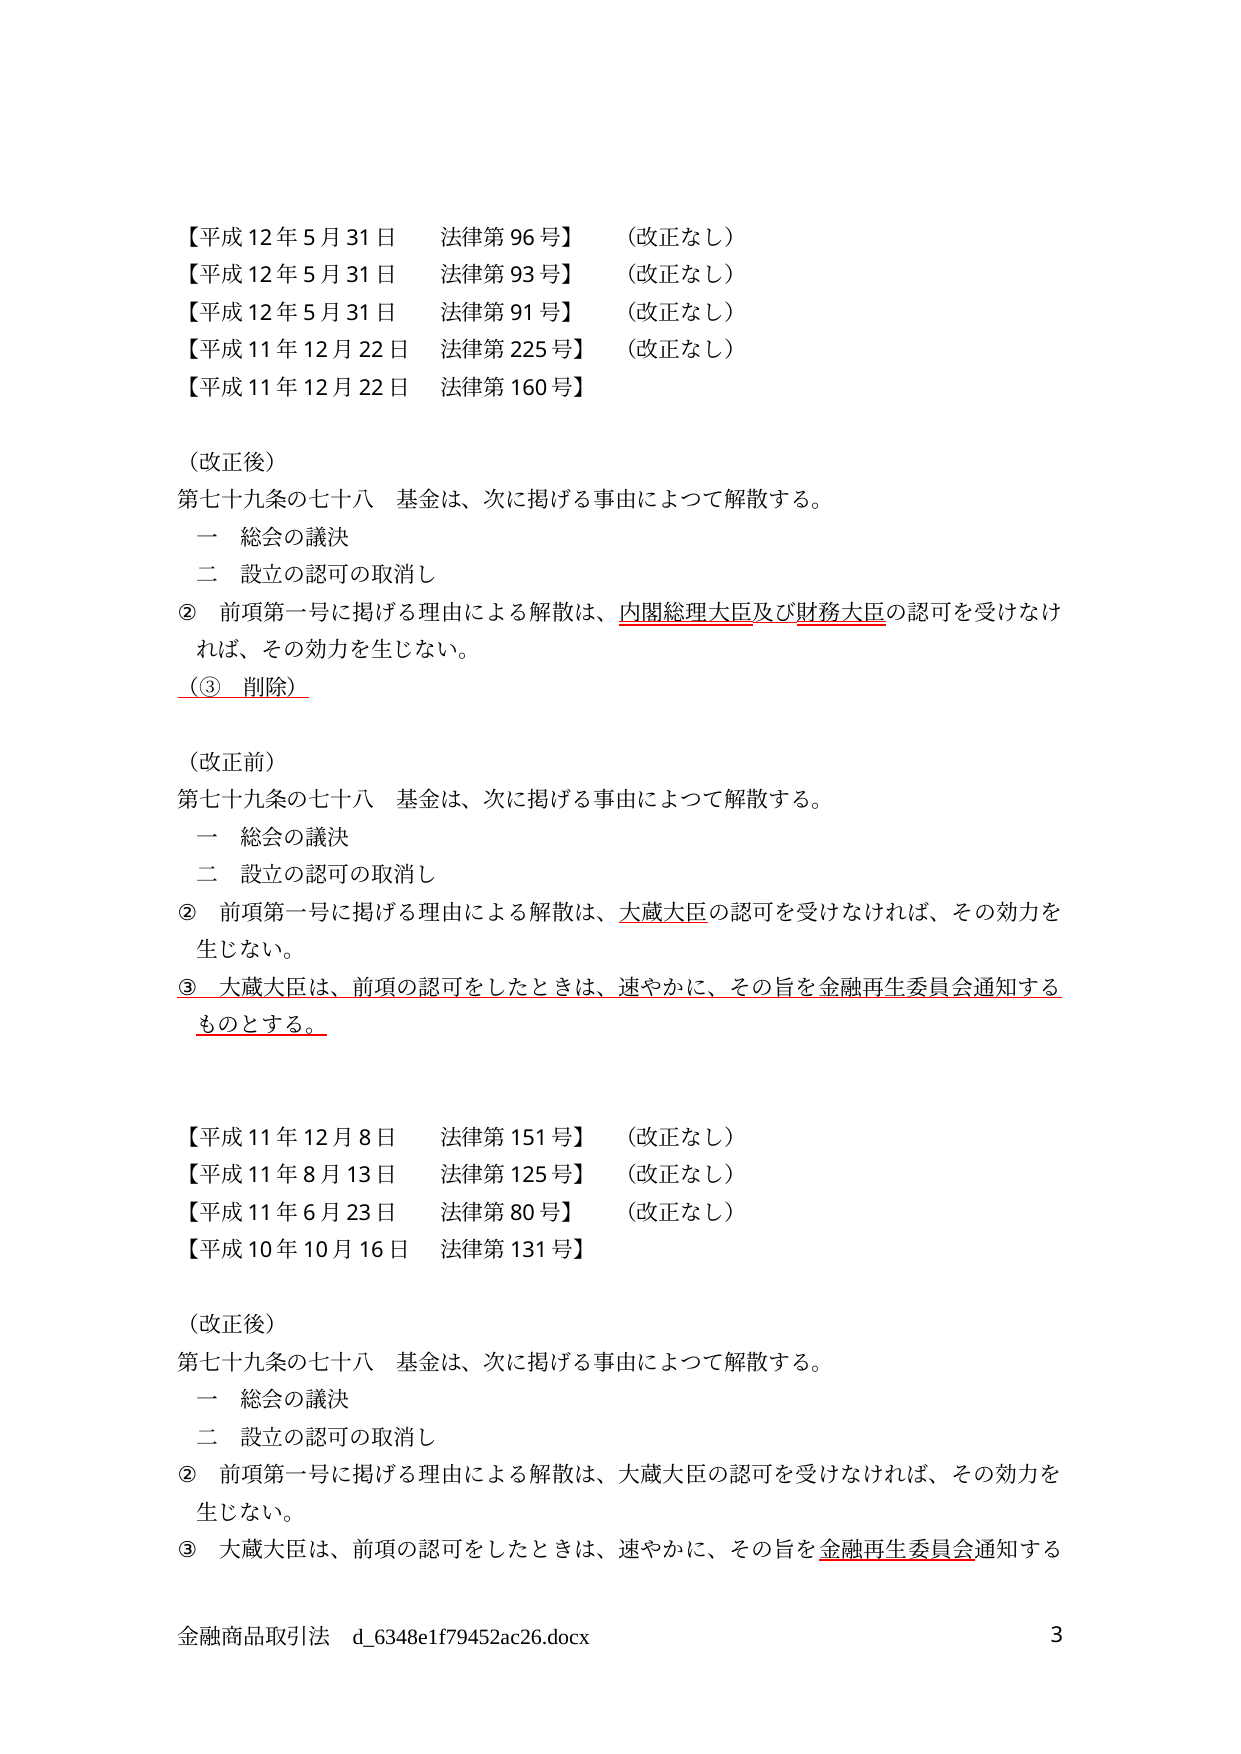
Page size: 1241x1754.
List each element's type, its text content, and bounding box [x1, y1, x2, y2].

text 二 設立の認可の取消し [196, 554, 1063, 592]
text （③ 削除） [177, 667, 1063, 704]
text 一 総会の議決 [196, 1379, 1063, 1417]
text 一 総会の議決 [196, 817, 1063, 854]
text 【平成11年6月23日 法律第80号】 （改正なし） [177, 1192, 1063, 1229]
text （改正後） [177, 442, 1063, 479]
text 二 設立の認可の取消し [196, 854, 1063, 892]
text 【平成11年12月22日 法律第225号】 （改正なし） [177, 329, 1063, 367]
text 【平成11年12月8日 法律第151号】 （改正なし） [177, 1117, 1063, 1154]
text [177, 1454, 1063, 1529]
text 【平成11年8月13日 法律第125号】 （改正なし） [177, 1154, 1063, 1192]
text 【平成12年5月31日 法律第93号】 （改正なし） [177, 254, 1063, 292]
text 第七十九条の七十八 基金は、次に掲げる事由によつて解散する。 [177, 1342, 1063, 1379]
text ③ 大蔵大臣は、前項の認可をしたときは、速やかに、その旨を金融再生委員会通知するものとする。 [177, 967, 1063, 1042]
text （改正前） [177, 742, 1063, 779]
text 一 総会の議決 [196, 517, 1063, 554]
text ② 前項第一号に掲げる理由による解散は、大蔵大臣の認可を受けなければ、その効力を生じない。 [177, 892, 1063, 967]
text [177, 1529, 1063, 1567]
text 【平成12年5月31日 法律第91号】 （改正なし） [177, 292, 1063, 329]
text （改正後） [177, 1304, 1063, 1342]
text 【平成12年5月31日 法律第96号】 （改正なし） [177, 217, 1063, 254]
text 第七十九条の七十八 基金は、次に掲げる事由によつて解散する。 [177, 779, 1063, 817]
text ② 前項第一号に掲げる理由による解散は、内閣総理大臣及び財務大臣の認可を受けなければ、その効力を生じない。 [177, 592, 1063, 667]
text 【平成11年12月22日 法律第160号】 [177, 367, 1063, 404]
text 二 設立の認可の取消し [196, 1417, 1063, 1454]
text 第七十九条の七十八 基金は、次に掲げる事由によつて解散する。 [177, 479, 1063, 517]
text 【平成10年10月16日 法律第131号】 [177, 1229, 1063, 1267]
